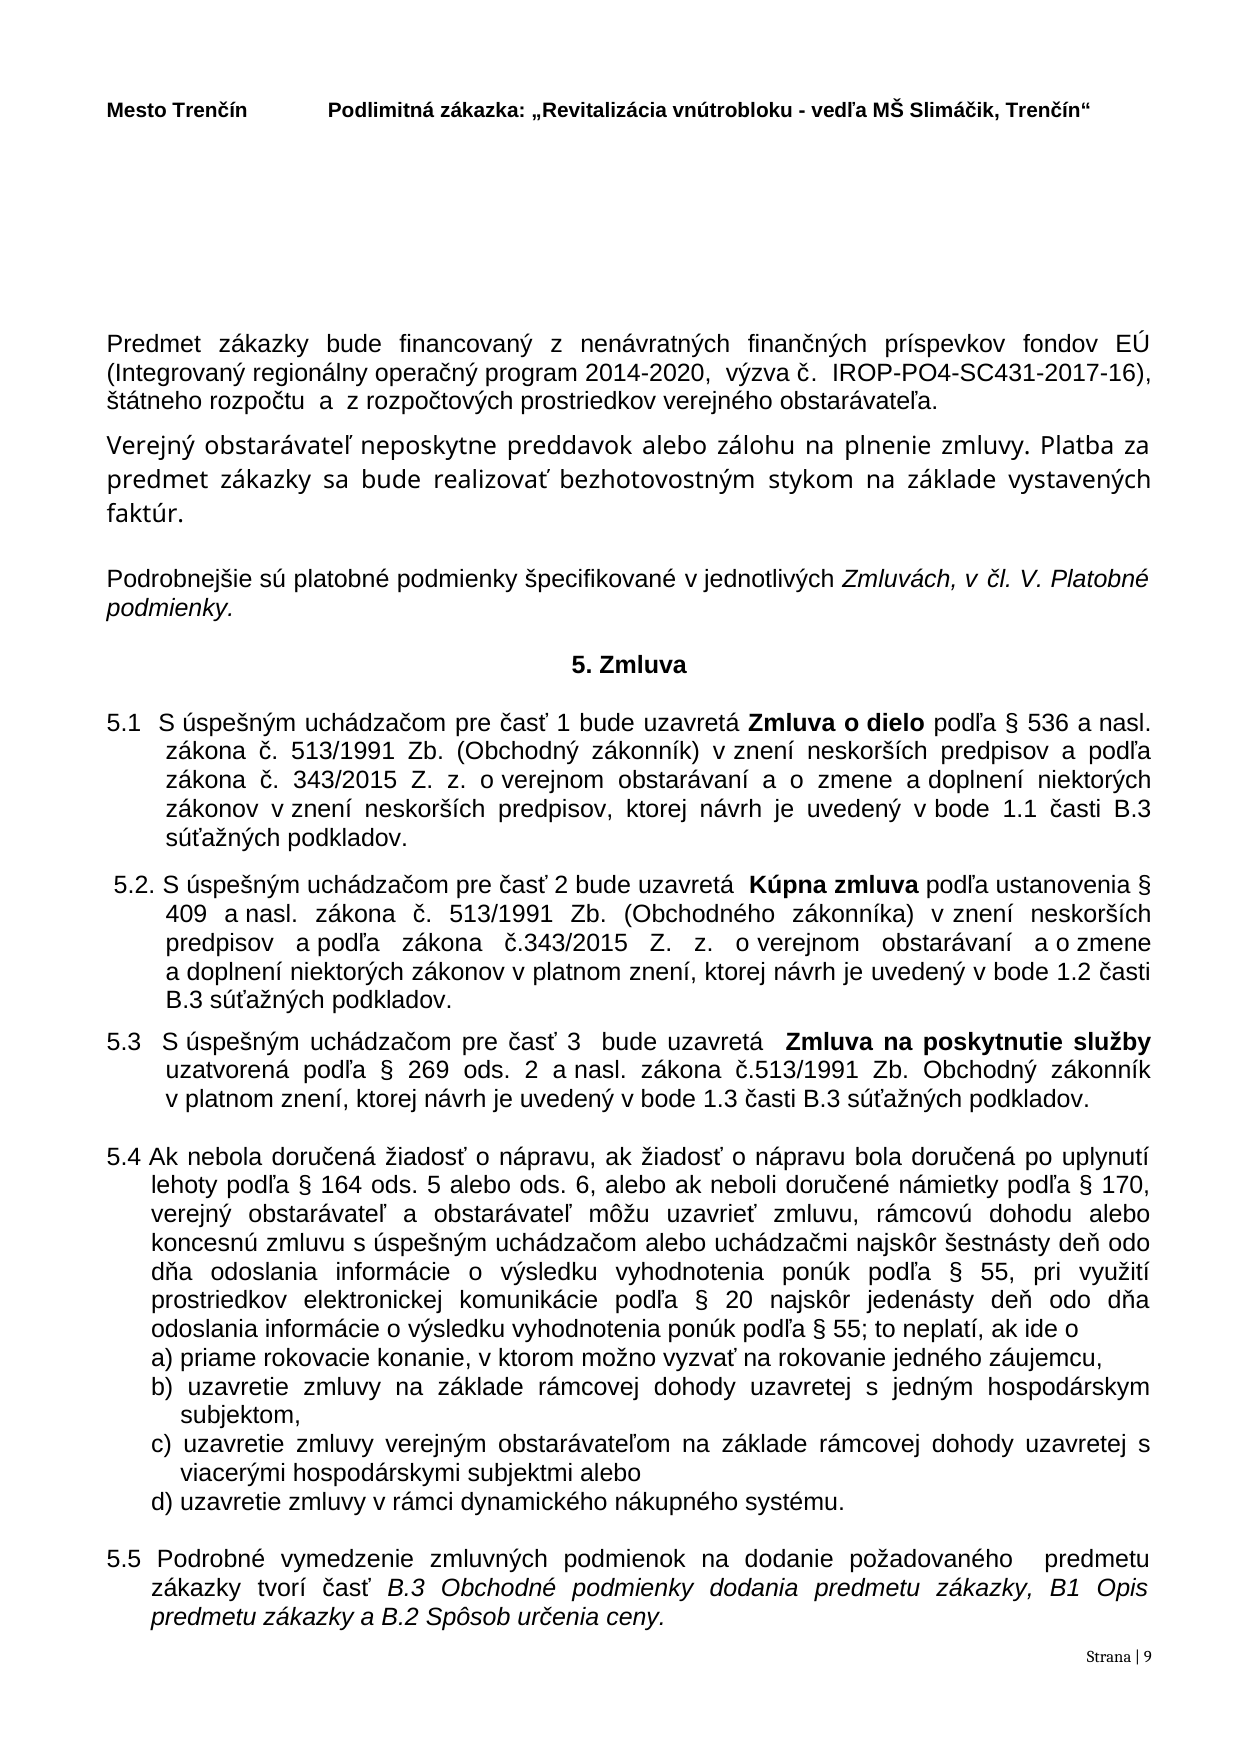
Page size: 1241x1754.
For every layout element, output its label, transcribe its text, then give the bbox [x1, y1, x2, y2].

text b) uzavretie zmluvy na základe rámcovej dohody uzavretej s jedným hospodárskym subjektom, [151, 1372, 1152, 1429]
text 5.2. S úspešným uchádzačom pre časť 2 bude uzavretá Kúpna zmluva podľa ustanovenia § 409 a nasl. zákona č. 513/1991 Zb. (Obchodného zákonníka) v znení neskorších predpisov a podľa zákona č.343/2015 Z. z. o verejnom obstarávaní a o zmene a doplnení niektorých zákonov v platnom znení, ktorej návrh je uvedený v bode 1.2 časti B.3 súťažných podkladov. [106, 870, 1152, 1014]
text c) uzavretie zmluvy verejným obstarávateľom na základe rámcovej dohody uzavretej s viacerými hospodárskymi subjektmi alebo [151, 1429, 1152, 1487]
text Predmet zákazky bude financovaný z nenávratných finančných príspevkov fondov EÚ (Integrovaný regionálny operačný program 2014-2020, výzva č. IROP-PO4-SC431-2017-16), štátneho rozpočtu a z rozpočtových prostriedkov verejného obstarávateľa. [106, 329, 1152, 415]
text d) uzavretie zmluvy v rámci dynamického nákupného systému. [151, 1487, 1152, 1515]
text 5.1 S úspešným uchádzačom pre časť 1 bude uzavretá Zmluva o dielo podľa § 536 a nasl. zákona č. 513/1991 Zb. (Obchodný zákonník) v znení neskorších predpisov a podľa zákona č. 343/2015 Z. z. o verejnom obstarávaní a o zmene a doplnení niektorých zákonov v znení neskorších predpisov, ktorej návrh je uvedený v bode 1.1 časti B.3 súťažných podkladov. [106, 707, 1152, 851]
text a) priame rokovacie konanie, v ktorom možno vyzvať na rokovanie jedného záujemcu, [151, 1343, 1152, 1372]
text 5. Zmluva [106, 650, 1152, 679]
text Verejný obstarávateľ neposkytne preddavok alebo zálohu na plnenie zmluvy. Platba za predmet zákazky sa bude realizovať bezhotovostným stykom na základe vystavených faktúr. [106, 427, 1152, 530]
text 5.4 Ak nebola doručená žiadosť o nápravu, ak žiadosť o nápravu bola doručená po uplynutí lehoty podľa § 164 ods. 5 alebo ods. 6, alebo ak neboli doručené námietky podľa § 170, verejný obstarávateľ a obstarávateľ môžu uzavrieť zmluvu, rámcovú dohodu alebo koncesnú zmluvu s úspešným uchádzačom alebo uchádzačmi najskôr šestnásty deň odo dňa odoslania informácie o výsledku vyhodnotenia ponúk podľa § 55, pri využití prostriedkov elektronickej komunikácie podľa § 20 najskôr jedenásty deň odo dňa odoslania informácie o výsledku vyhodnotenia ponúk podľa § 55; to neplatí, ak ide o [106, 1142, 1152, 1343]
text 5.5 Podrobné vymedzenie zmluvných podmienok na dodanie požadovaného predmetu zákazky tvorí časť B.3 Obchodné podmienky dodania predmetu zákazky, B1 Opis predmetu zákazky a B.2 Spôsob určenia ceny. [106, 1544, 1152, 1630]
text 5.3 S úspešným uchádzačom pre časť 3 bude uzavretá Zmluva na poskytnutie služby uzatvorená podľa § 269 ods. 2 a nasl. zákona č.513/1991 Zb. Obchodný zákonník v platnom znení, ktorej návrh je uvedený v bode 1.3 časti B.3 súťažných podkladov. [106, 1027, 1152, 1113]
text Podrobnejšie sú platobné podmienky špecifikované v jednotlivých Zmluvách, v čl. V. Platobné podmienky. [106, 564, 1152, 621]
